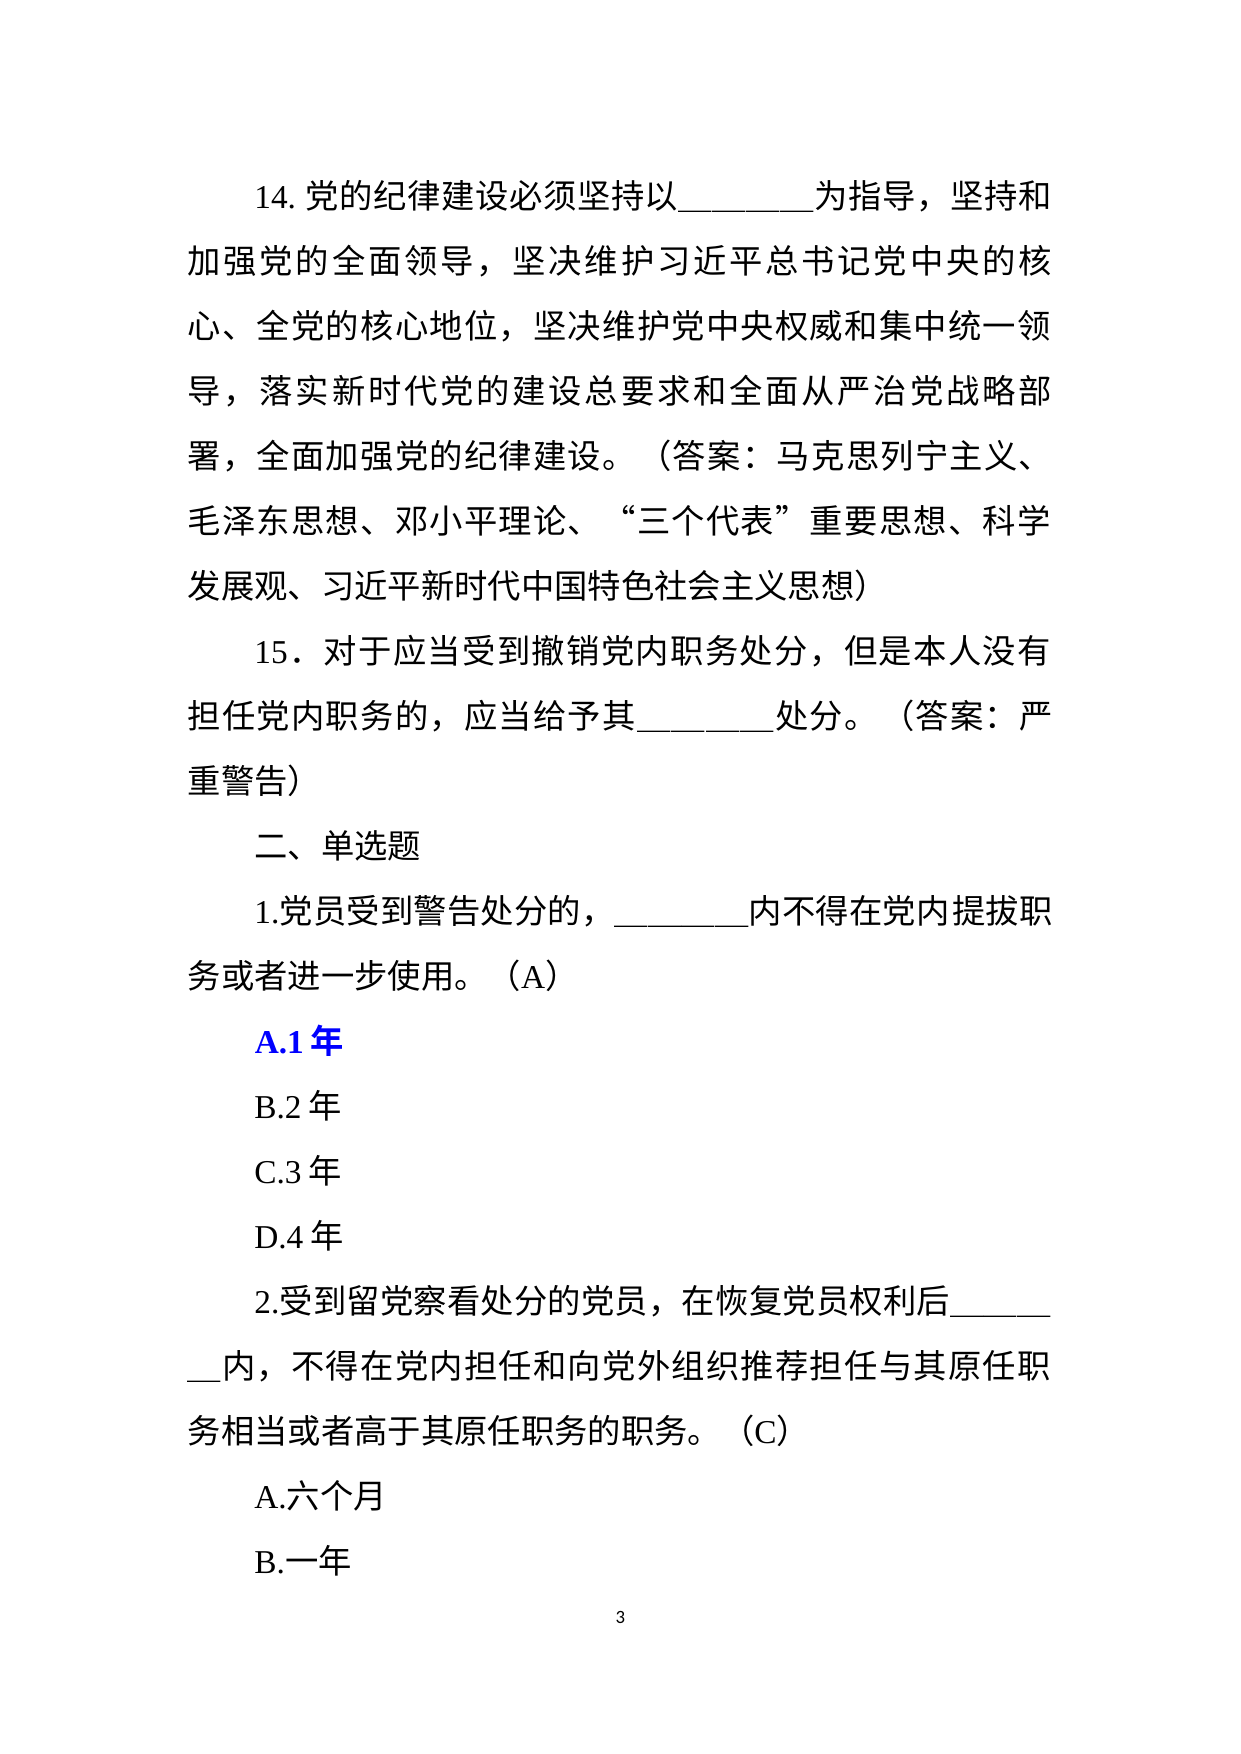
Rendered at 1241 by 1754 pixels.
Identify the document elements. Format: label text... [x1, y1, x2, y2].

text 1.党员受到警告处分的，＿＿＿＿内不得在党内提拔职务或者进一步使用。（A） [187, 877, 1053, 1007]
text 2.受到留党察看处分的党员，在恢复党员权利后＿＿＿＿内，不得在党内担任和向党外组织推荐担任与其原任职务相当或者高于其原任职务的职务。（C） [187, 1267, 1053, 1462]
text 二、单选题 [187, 812, 1053, 877]
text 14. 党的纪律建设必须坚持以＿＿＿＿为指导，坚持和加强党的全面领导，坚决维护习近平总书记党中央的核心、全党的核心地位，坚决维护党中央权威和集中统一领导，落实新时代党的建设总要求和全面从严治党战略部署，全面加强党的纪律建设。（答案：马克思列宁主义、毛泽东思想、邓小平理论、“三个代表”重要思想、科学发展观、习近平新时代中国特色社会主义思想） [187, 162, 1053, 617]
text D.4年 [187, 1202, 1053, 1267]
text A.六个月 [187, 1462, 1053, 1527]
text C.3年 [187, 1137, 1053, 1202]
text B.2年 [187, 1072, 1053, 1137]
text B.一年 [187, 1527, 1053, 1592]
text 15．对于应当受到撤销党内职务处分，但是本人没有担任党内职务的，应当给予其＿＿＿＿处分。（答案：严重警告） [187, 617, 1053, 812]
text A.1年 [187, 1007, 1053, 1072]
